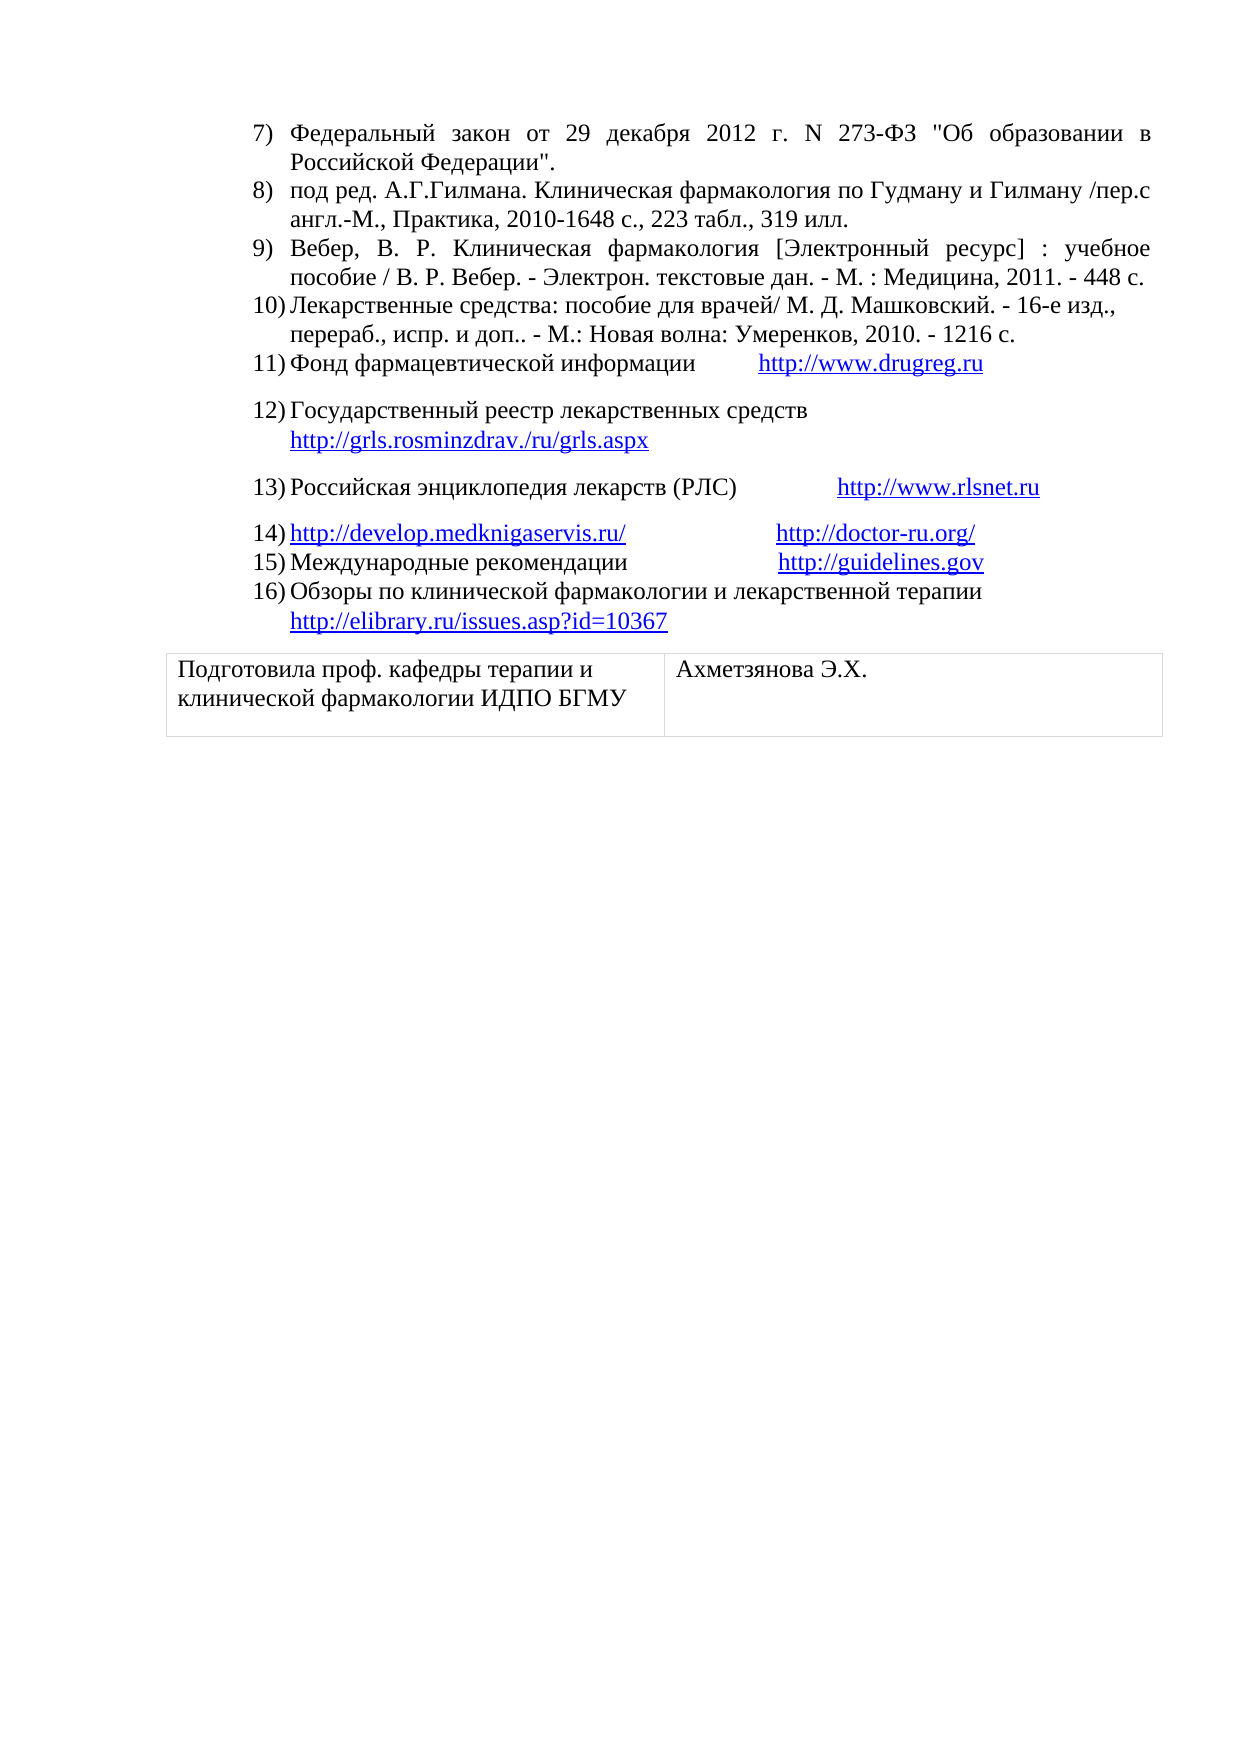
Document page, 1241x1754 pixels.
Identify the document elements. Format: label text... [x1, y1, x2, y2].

list http://develop.medknigaservis.ru/ http://doctor-ru.org/ [252, 518, 1152, 547]
list Обзоры по клинической фармакологии и лекарственной терапии http://elibrary.ru/issues.asp?id=10367 [252, 576, 1152, 635]
table_header Ахметзянова Э.Х. [665, 654, 1162, 736]
list Государственный реестр лекарственных средств http://grls.rosminzdrav./ru/grls.aspx [252, 395, 1152, 454]
title Федеральный закон от 29 декабря 2012 г. N 273-ФЗ "Об образовании в Российской Федерации". [252, 118, 1152, 176]
table_header Подготовила проф. кафедры терапии и клинической фармакологии ИДПО БГМУ [167, 654, 664, 736]
list Лекарственные средства: пособие для врачей/ М. Д. Машковский. - 16-е изд., перераб., испр. и доп.. - М.: Новая волна: Умеренков, 2010. - 1216 с. [252, 291, 1152, 348]
list Российская энциклопедия лекарств (РЛС) http://www.rlsnet.ru [252, 472, 1152, 501]
list Международные рекомендации http://guidelines.gov [252, 547, 1152, 576]
list Фонд фармацевтической информации http://www.drugreg.ru [252, 348, 1152, 377]
title под ред. А.Г.Гилмана. Клиническая фармакология по Гудману и Гилману /пер.с англ.-М., Практика, 2010-1648 с., 223 табл., 319 илл. [252, 176, 1152, 233]
title Вебер, В. Р. Клиническая фармакология [Электронный ресурс] : учебное пособие / В. Р. Вебер. - Электрон. текстовые дан. - М. : Медицина, 2011. - 448 с. [252, 233, 1152, 291]
